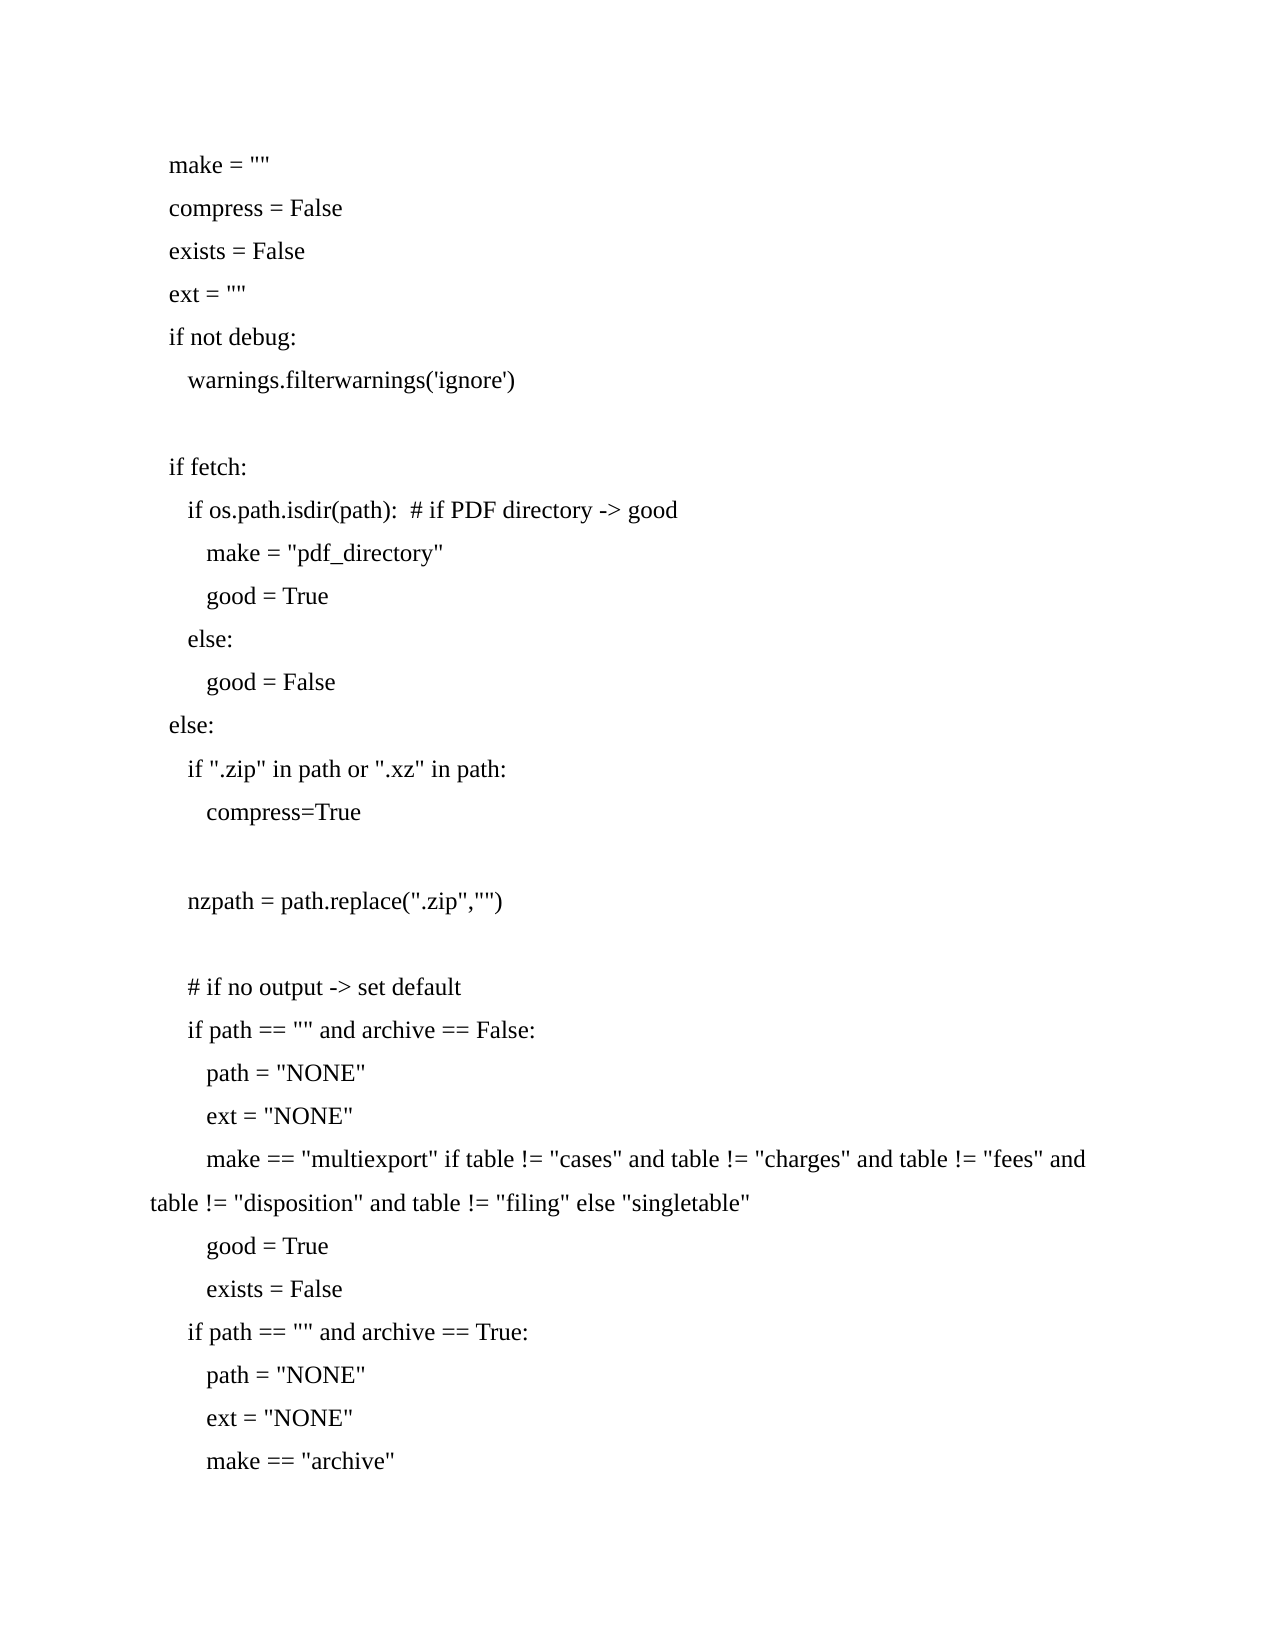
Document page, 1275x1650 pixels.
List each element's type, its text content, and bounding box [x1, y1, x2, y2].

text good = False [150, 667, 1125, 696]
text make = "" [150, 150, 1125, 179]
text if not debug: [150, 322, 1125, 351]
text ext = "" [150, 279, 1125, 308]
text # if no output -> set default [150, 972, 1125, 1001]
text good = True [150, 1231, 1125, 1259]
text exists = False [150, 236, 1125, 265]
text exists = False [150, 1274, 1125, 1303]
text else: [150, 624, 1125, 653]
text good = True [150, 581, 1125, 610]
text if fetch: [150, 452, 1125, 481]
text ext = "NONE" [150, 1101, 1125, 1130]
text if path == "" and archive == False: [150, 1015, 1125, 1044]
text make = "pdf_directory" [150, 538, 1125, 567]
text nzpath = path.replace(".zip","") [150, 886, 1125, 914]
text make == "archive" [150, 1446, 1125, 1475]
text else: [150, 711, 1125, 739]
text if path == "" and archive == True: [150, 1317, 1125, 1346]
text compress = False [150, 193, 1125, 222]
text compress=True [150, 797, 1125, 826]
text warnings.filterwarnings('ignore') [150, 366, 1125, 394]
text if ".zip" in path or ".xz" in path: [150, 754, 1125, 782]
text path = "NONE" [150, 1360, 1125, 1389]
text make == "multiexport" if table != "cases" and table != "charges" and table != "fees" and table != "disposition" and table != "filing" else "singletable" [150, 1144, 1125, 1216]
text ext = "NONE" [150, 1403, 1125, 1432]
text path = "NONE" [150, 1058, 1125, 1087]
text if os.path.isdir(path): # if PDF directory -> good [150, 495, 1125, 524]
